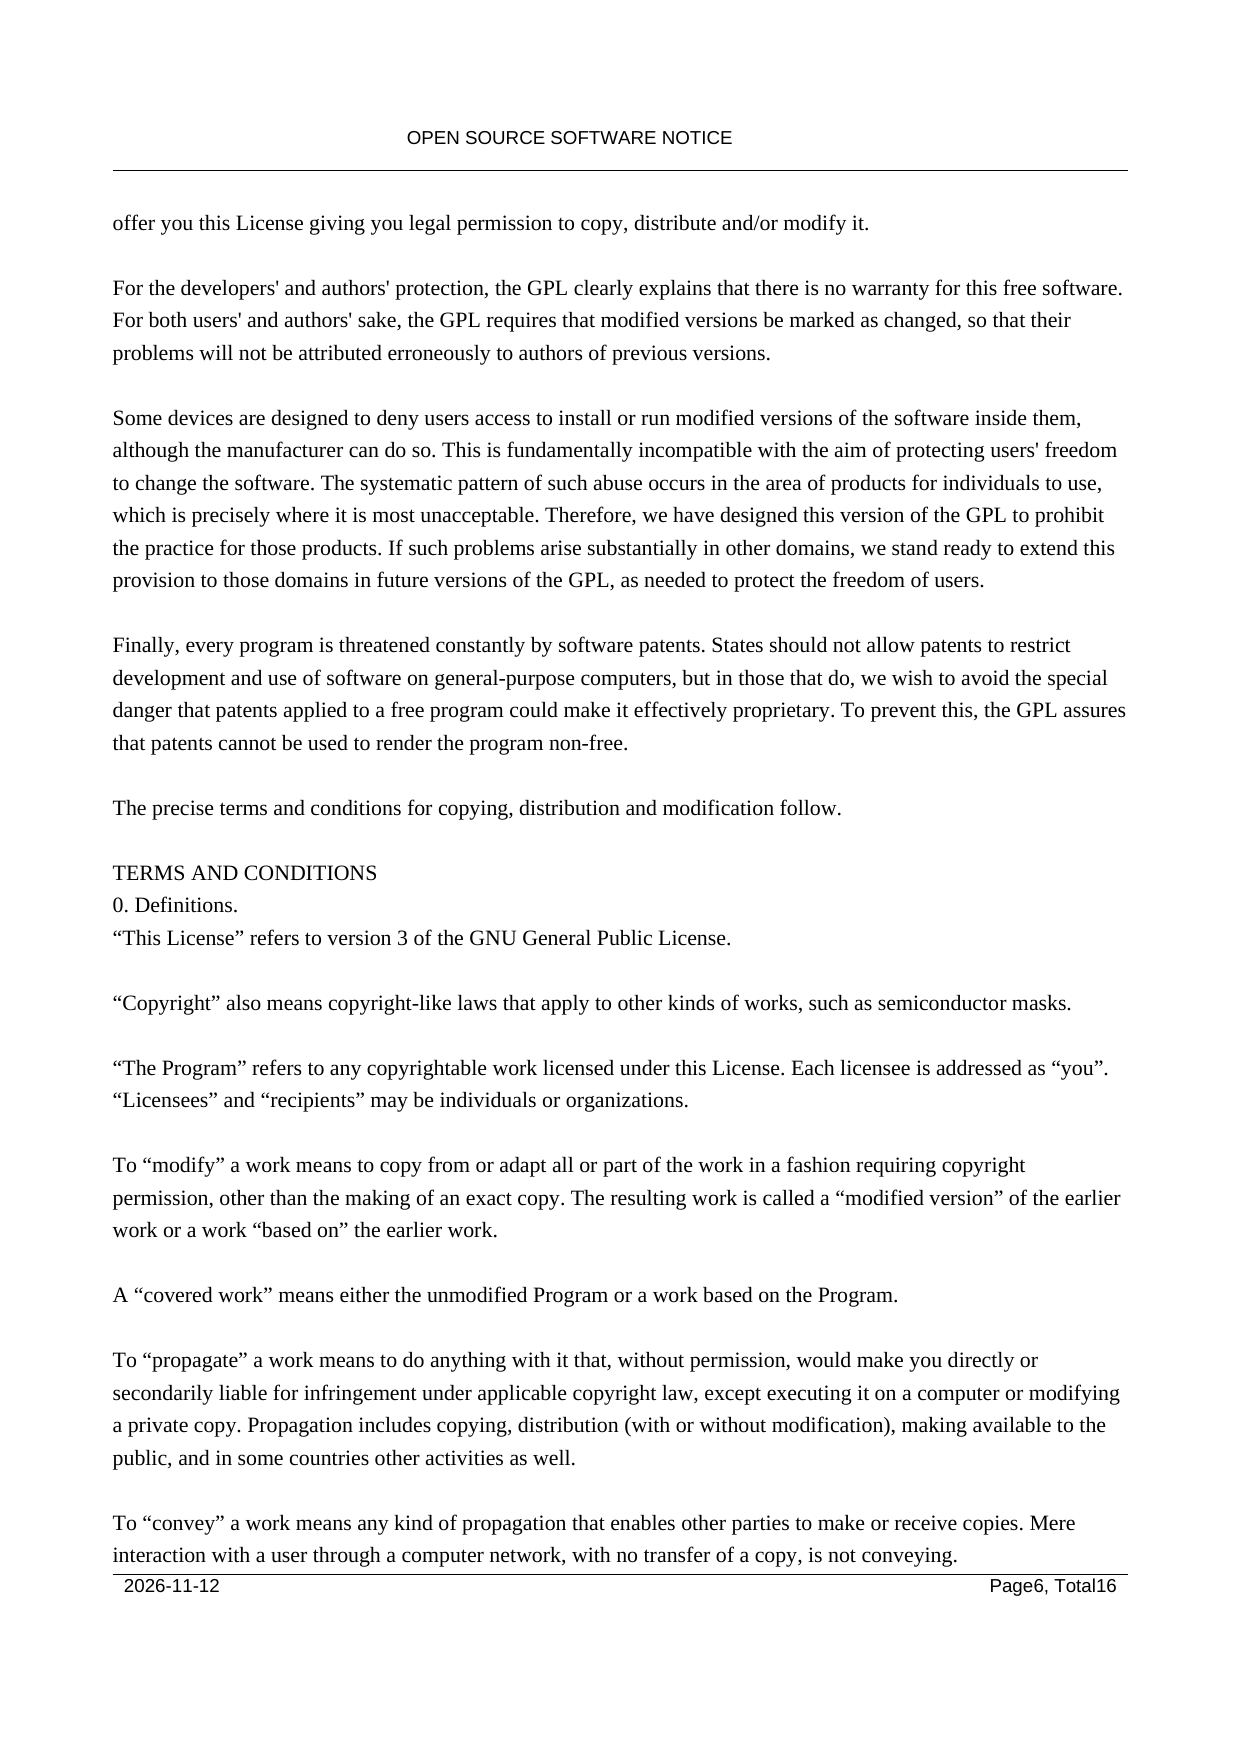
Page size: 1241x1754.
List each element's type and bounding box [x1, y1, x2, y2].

text [112, 206, 1128, 1571]
